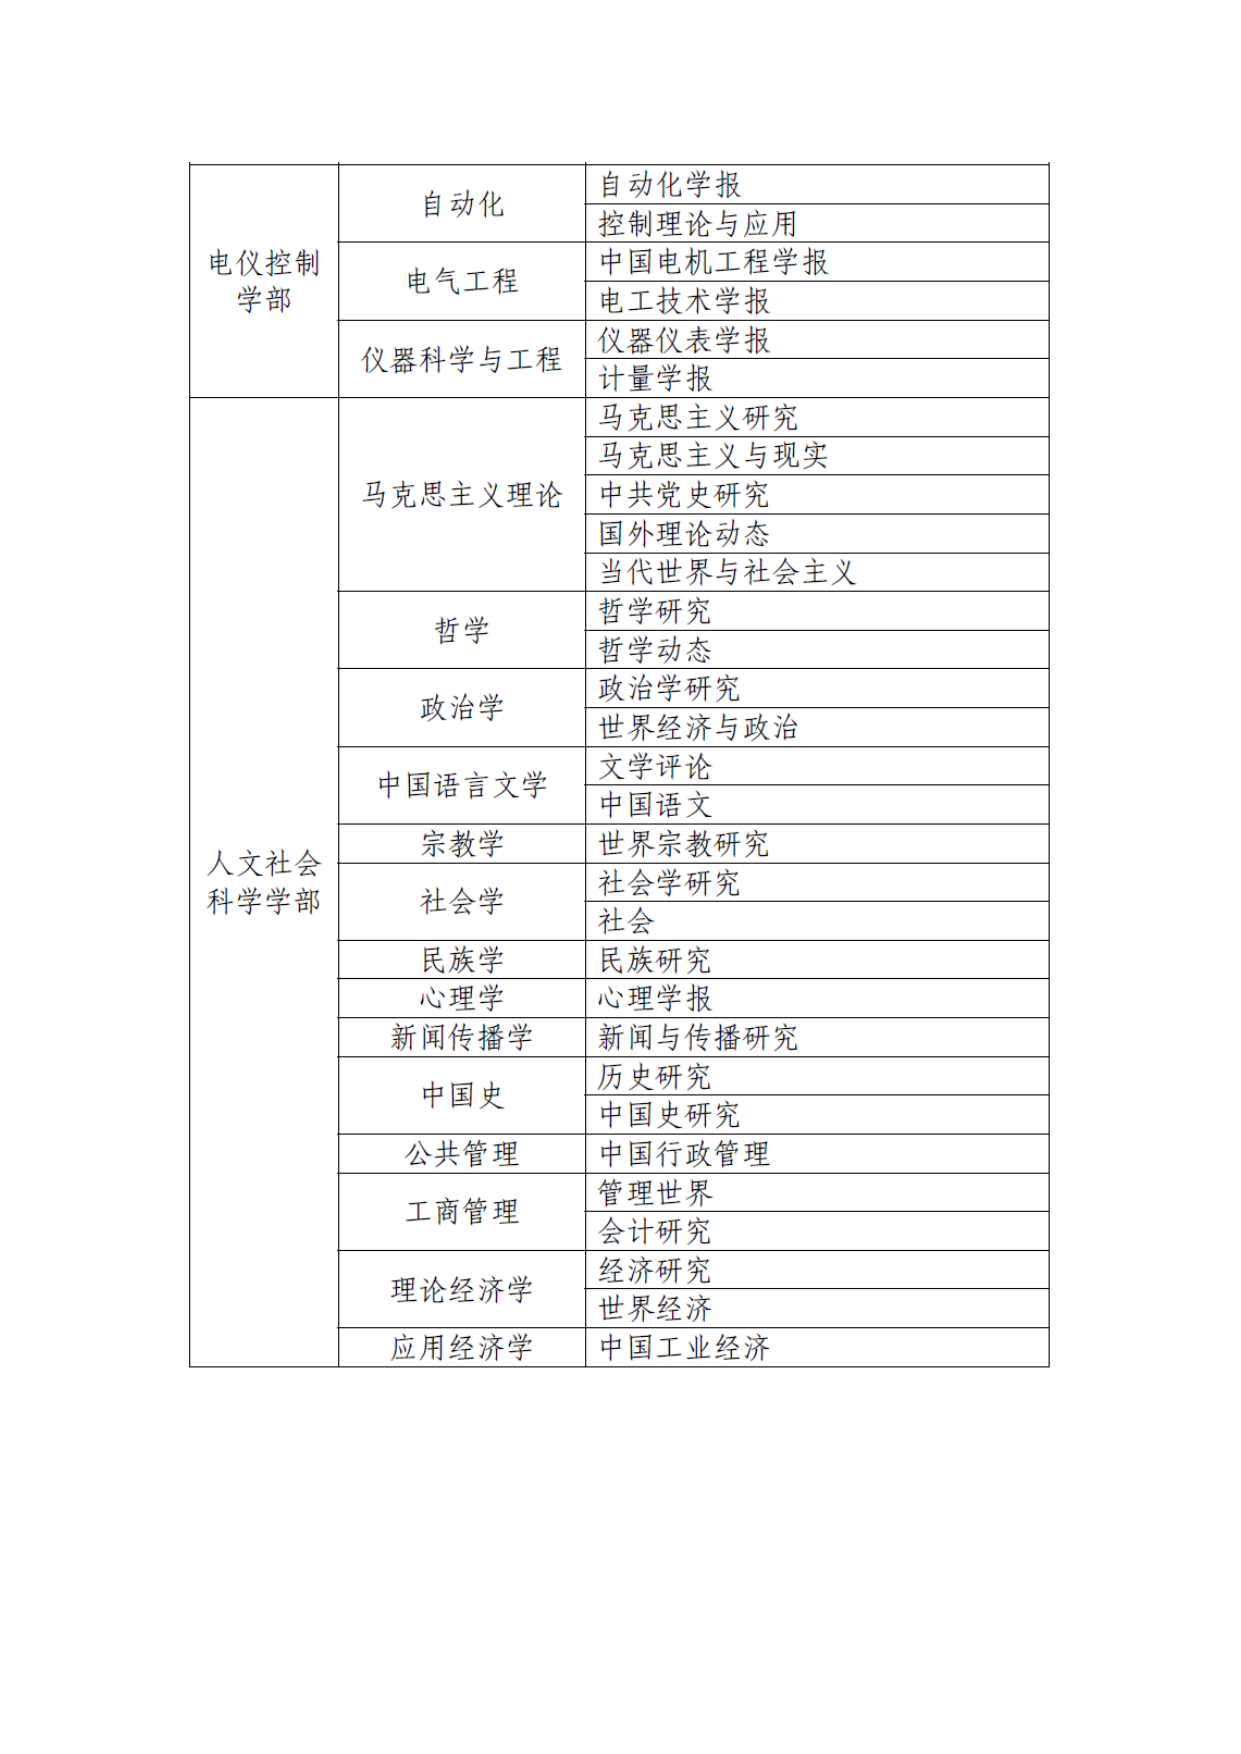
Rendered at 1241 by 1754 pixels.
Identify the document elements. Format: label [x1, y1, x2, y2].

picture [187, 162, 1053, 1374]
